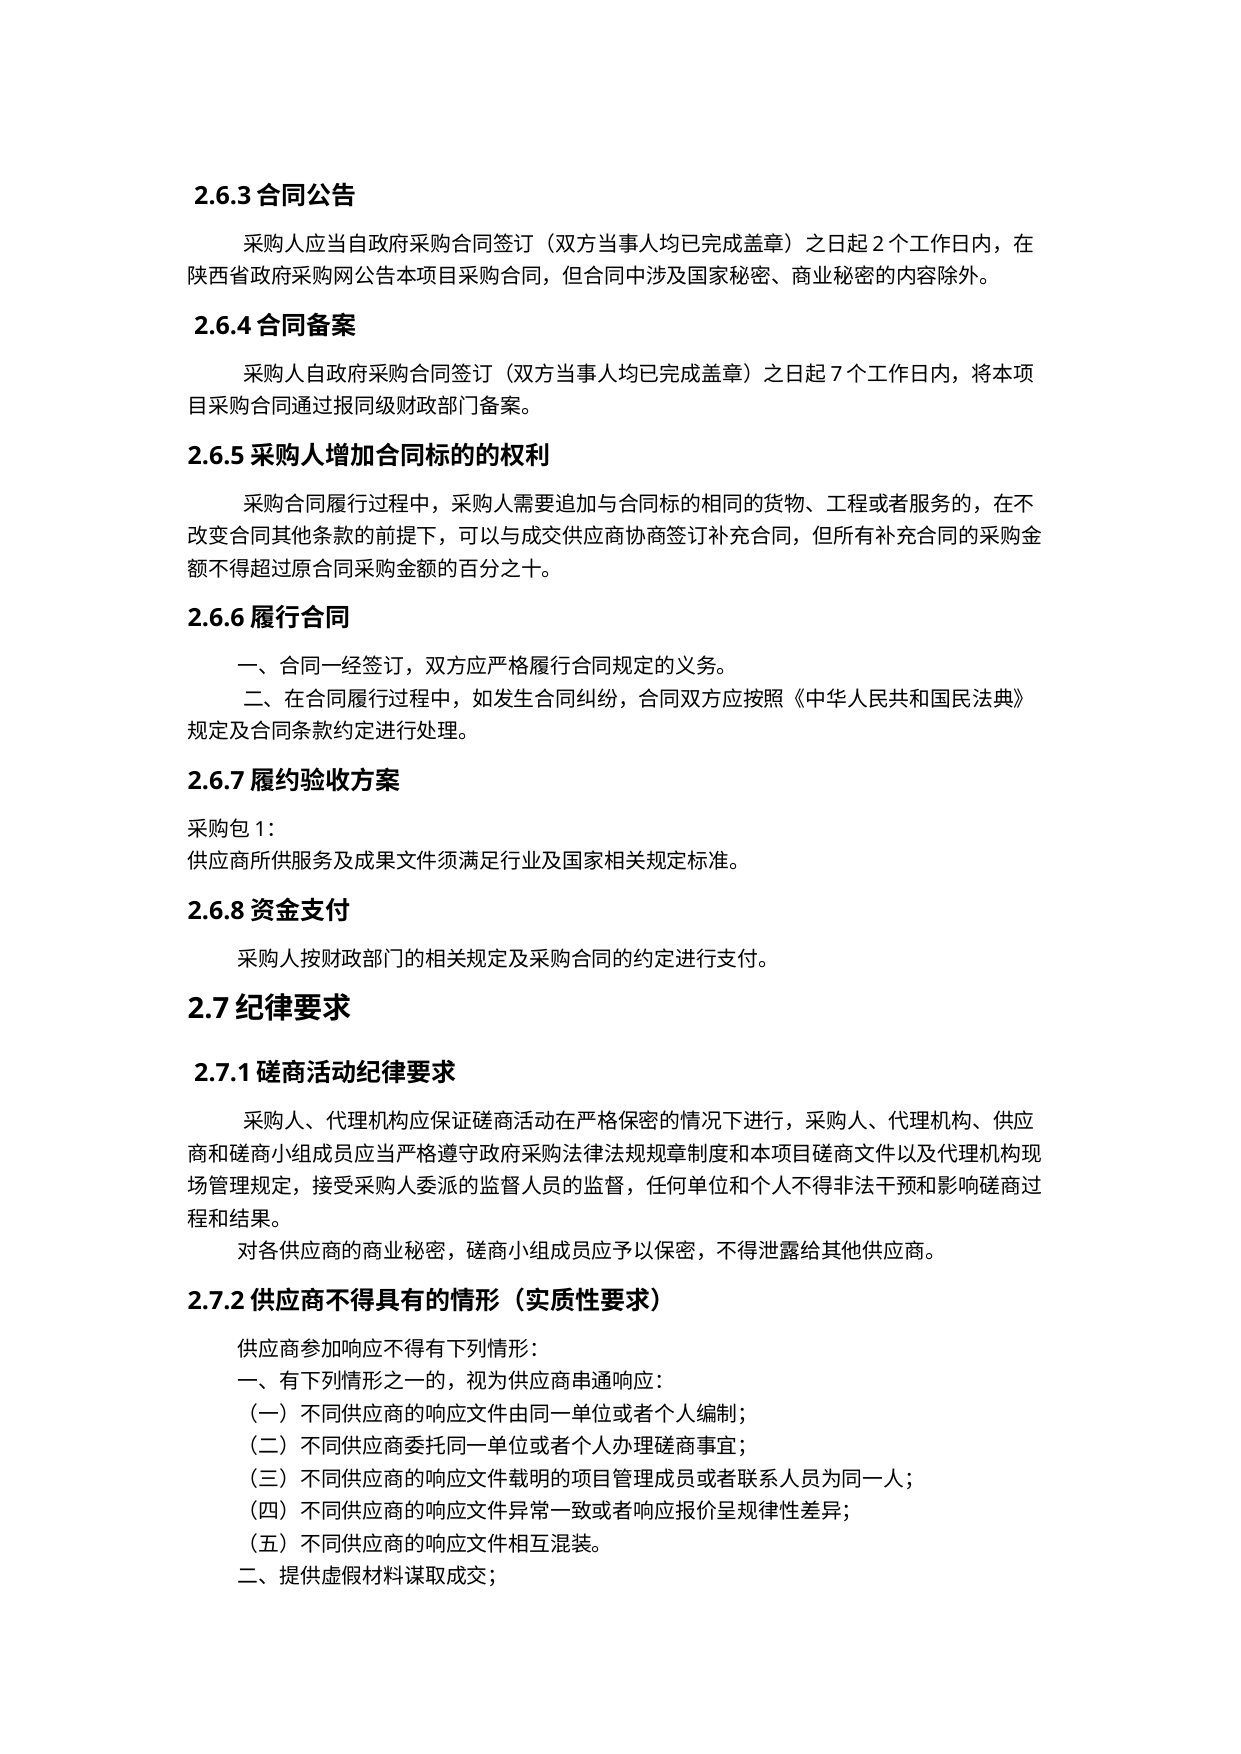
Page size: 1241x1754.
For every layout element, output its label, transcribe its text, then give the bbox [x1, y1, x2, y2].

text 2.6.6履行合同 [187, 584, 1053, 649]
text 二、提供虚假材料谋取成交； [187, 1559, 1053, 1592]
text 2.6.3合同公告 [187, 162, 1053, 227]
text 采购人自政府采购合同签订（双方当事人均已完成盖章）之日起7个工作日内，将本项目采购合同通过报同级财政部门备案。 [187, 357, 1053, 422]
text （一）不同供应商的响应文件由同一单位或者个人编制； [187, 1397, 1053, 1429]
text 2.7.1磋商活动纪律要求 [187, 1039, 1053, 1104]
text 2.6.7履约验收方案 [187, 747, 1053, 812]
text 二、在合同履行过程中，如发生合同纠纷，合同双方应按照《中华人民共和国民法典》规定及合同条款约定进行处理。 [187, 682, 1053, 747]
text 采购合同履行过程中，采购人需要追加与合同标的相同的货物、工程或者服务的，在不改变合同其他条款的前提下，可以与成交供应商协商签订补充合同，但所有补充合同的采购金额不得超过原合同采购金额的百分之十。 [187, 487, 1053, 584]
text 供应商所供服务及成果文件须满足行业及国家相关规定标准。 [187, 844, 1053, 877]
text 2.7.2供应商不得具有的情形（实质性要求） [187, 1267, 1053, 1332]
text 供应商参加响应不得有下列情形： [187, 1332, 1053, 1364]
text 采购人应当自政府采购合同签订（双方当事人均已完成盖章）之日起2个工作日内，在陕西省政府采购网公告本项目采购合同，但合同中涉及国家秘密、商业秘密的内容除外。 [187, 227, 1053, 292]
text 2.6.8资金支付 [187, 877, 1053, 942]
text （五）不同供应商的响应文件相互混装。 [187, 1527, 1053, 1559]
text 2.7纪律要求 [187, 974, 1053, 1039]
text 一、有下列情形之一的，视为供应商串通响应： [187, 1364, 1053, 1397]
text 对各供应商的商业秘密，磋商小组成员应予以保密，不得泄露给其他供应商。 [187, 1234, 1053, 1267]
text 2.6.5采购人增加合同标的的权利 [187, 422, 1053, 487]
text 采购包1： [187, 812, 1053, 844]
text 采购人按财政部门的相关规定及采购合同的约定进行支付。 [187, 942, 1053, 974]
text 一、合同一经签订，双方应严格履行合同规定的义务。 [187, 649, 1053, 682]
text （二）不同供应商委托同一单位或者个人办理磋商事宜； [187, 1429, 1053, 1462]
text （四）不同供应商的响应文件异常一致或者响应报价呈规律性差异； [187, 1494, 1053, 1527]
text （三）不同供应商的响应文件载明的项目管理成员或者联系人员为同一人； [187, 1462, 1053, 1494]
text 2.6.4合同备案 [187, 292, 1053, 357]
text 采购人、代理机构应保证磋商活动在严格保密的情况下进行，采购人、代理机构、供应商和磋商小组成员应当严格遵守政府采购法律法规规章制度和本项目磋商文件以及代理机构现场管理规定，接受采购人委派的监督人员的监督，任何单位和个人不得非法干预和影响磋商过程和结果。 [187, 1104, 1053, 1234]
